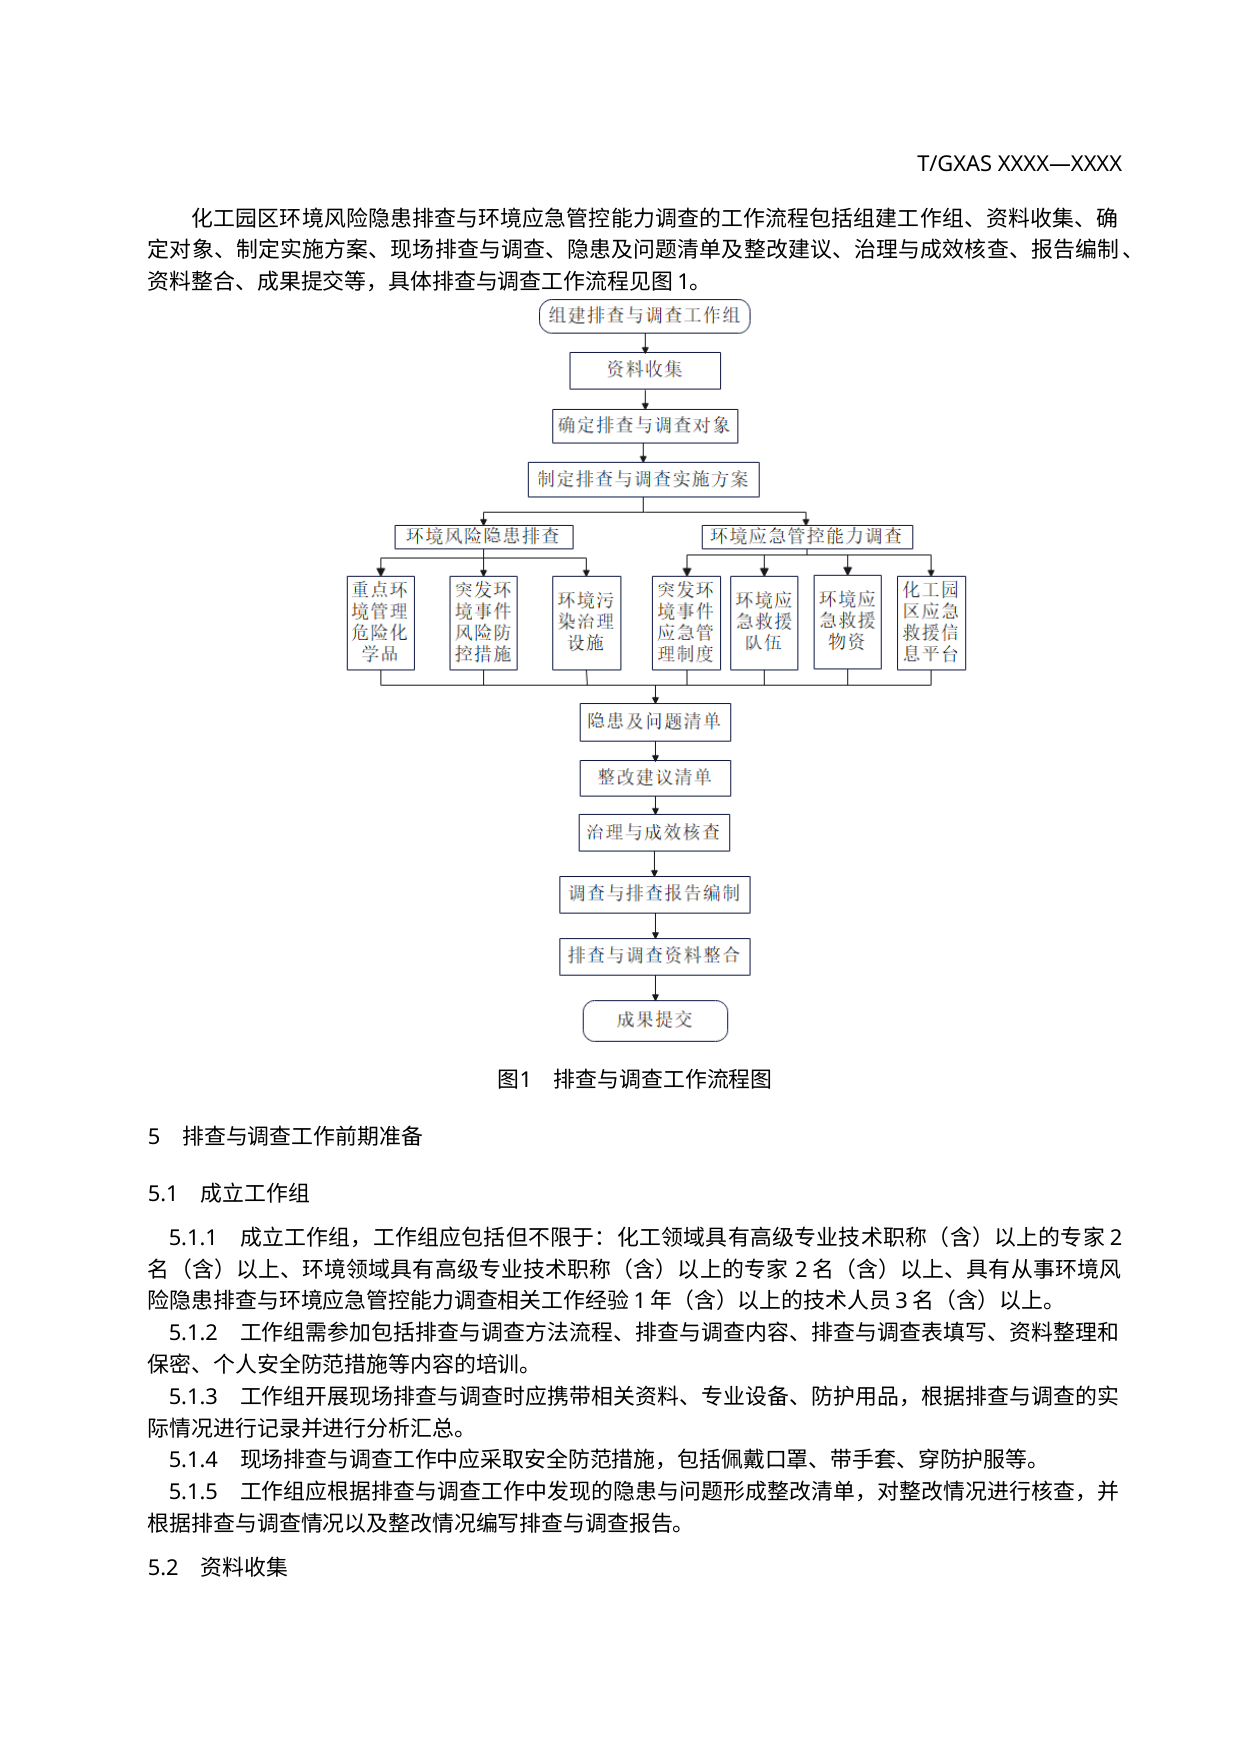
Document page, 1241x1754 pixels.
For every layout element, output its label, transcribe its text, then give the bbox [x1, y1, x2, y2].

text 成立工作组 [148, 1176, 1122, 1207]
text 排查与调查工作前期准备 [148, 1119, 1122, 1151]
picture [299, 296, 1014, 1050]
text 工作组开展现场排查与调查时应携带相关资料、专业设备、防护用品，根据排查与调查的实际情况进行记录并进行分析汇总。 [148, 1379, 1122, 1442]
text 工作组需参加包括排查与调查方法流程、排查与调查内容、排查与调查表填写、资料整理和保密、个人安全防范措施等内容的培训。 [148, 1315, 1122, 1379]
text 资料收集 [148, 1550, 1122, 1582]
text 现场排查与调查工作中应采取安全防范措施，包括佩戴口罩、带手套、穿防护服等。 [148, 1442, 1122, 1474]
text 化工园区环境风险隐患排查与环境应急管控能力调查的工作流程包括组建工作组、资料收集、确定对象、制定实施方案、现场排查与调查、隐患及问题清单及整改建议、治理与成效核查、报告编制、资料整合、成果提交等，具体排查与调查工作流程见图1。 [148, 201, 1122, 296]
text 成立工作组，工作组应包括但不限于：化工领域具有高级专业技术职称（含）以上的专家2名（含）以上、环境领域具有高级专业技术职称（含）以上的专家2名（含）以上、具有从事环境风险隐患排查与环境应急管控能力调查相关工作经验1年（含）以上的技术人员3名（含）以上。 [148, 1220, 1122, 1315]
text 工作组应根据排查与调查工作中发现的隐患与问题形成整改清单，对整改情况进行核查，并根据排查与调查情况以及整改情况编写排查与调查报告。 [148, 1474, 1122, 1537]
text 排查与调查工作流程图 [148, 1062, 1122, 1094]
